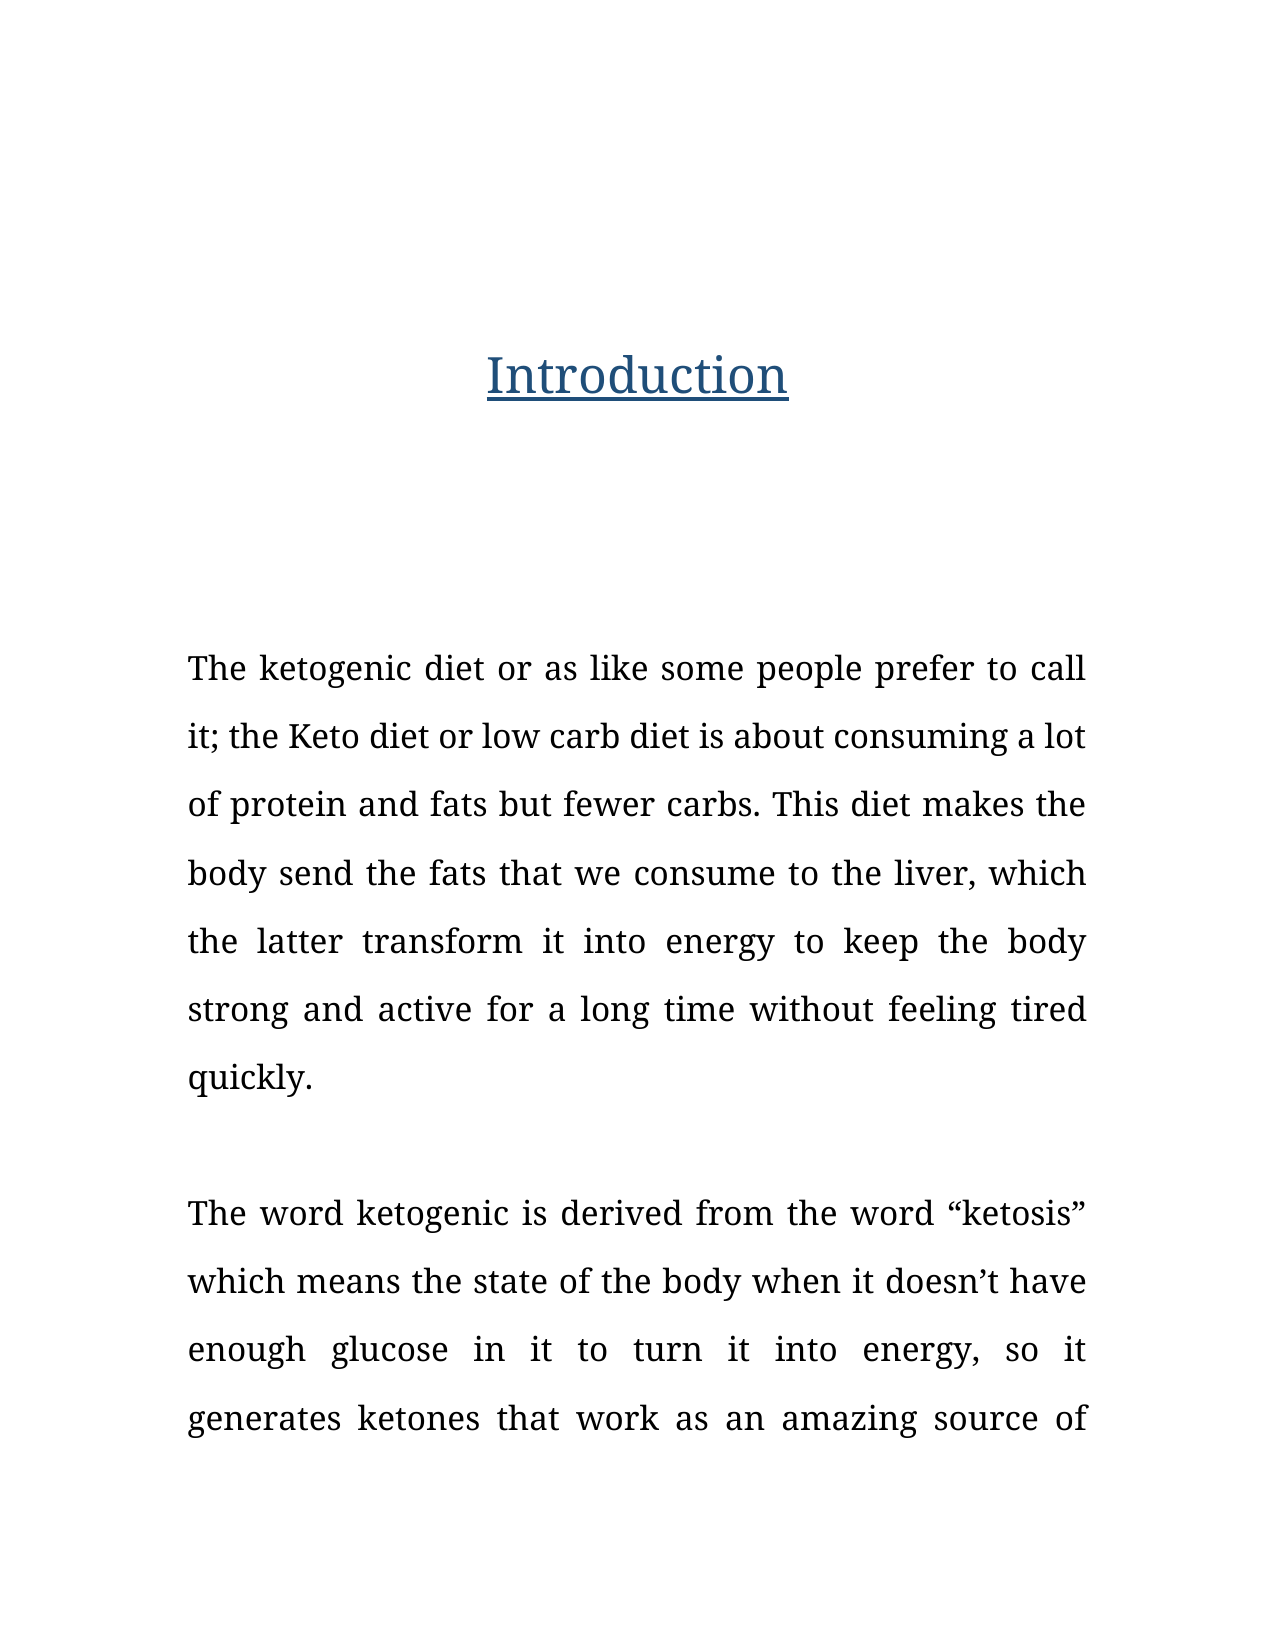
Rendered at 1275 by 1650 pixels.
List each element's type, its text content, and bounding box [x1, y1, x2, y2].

subtitle Introduction [187, 340, 1087, 408]
text The ketogenic diet or as like some people prefer to call it; the Keto diet or low carb diet is about consuming a lot of protein and fats but fewer carbs. This diet makes the body send the fats that we consume to the liver, which the latter transform it into energy to keep the body strong and active for a long time without feeling tired quickly. [187, 645, 1087, 1099]
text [187, 1190, 1087, 1440]
